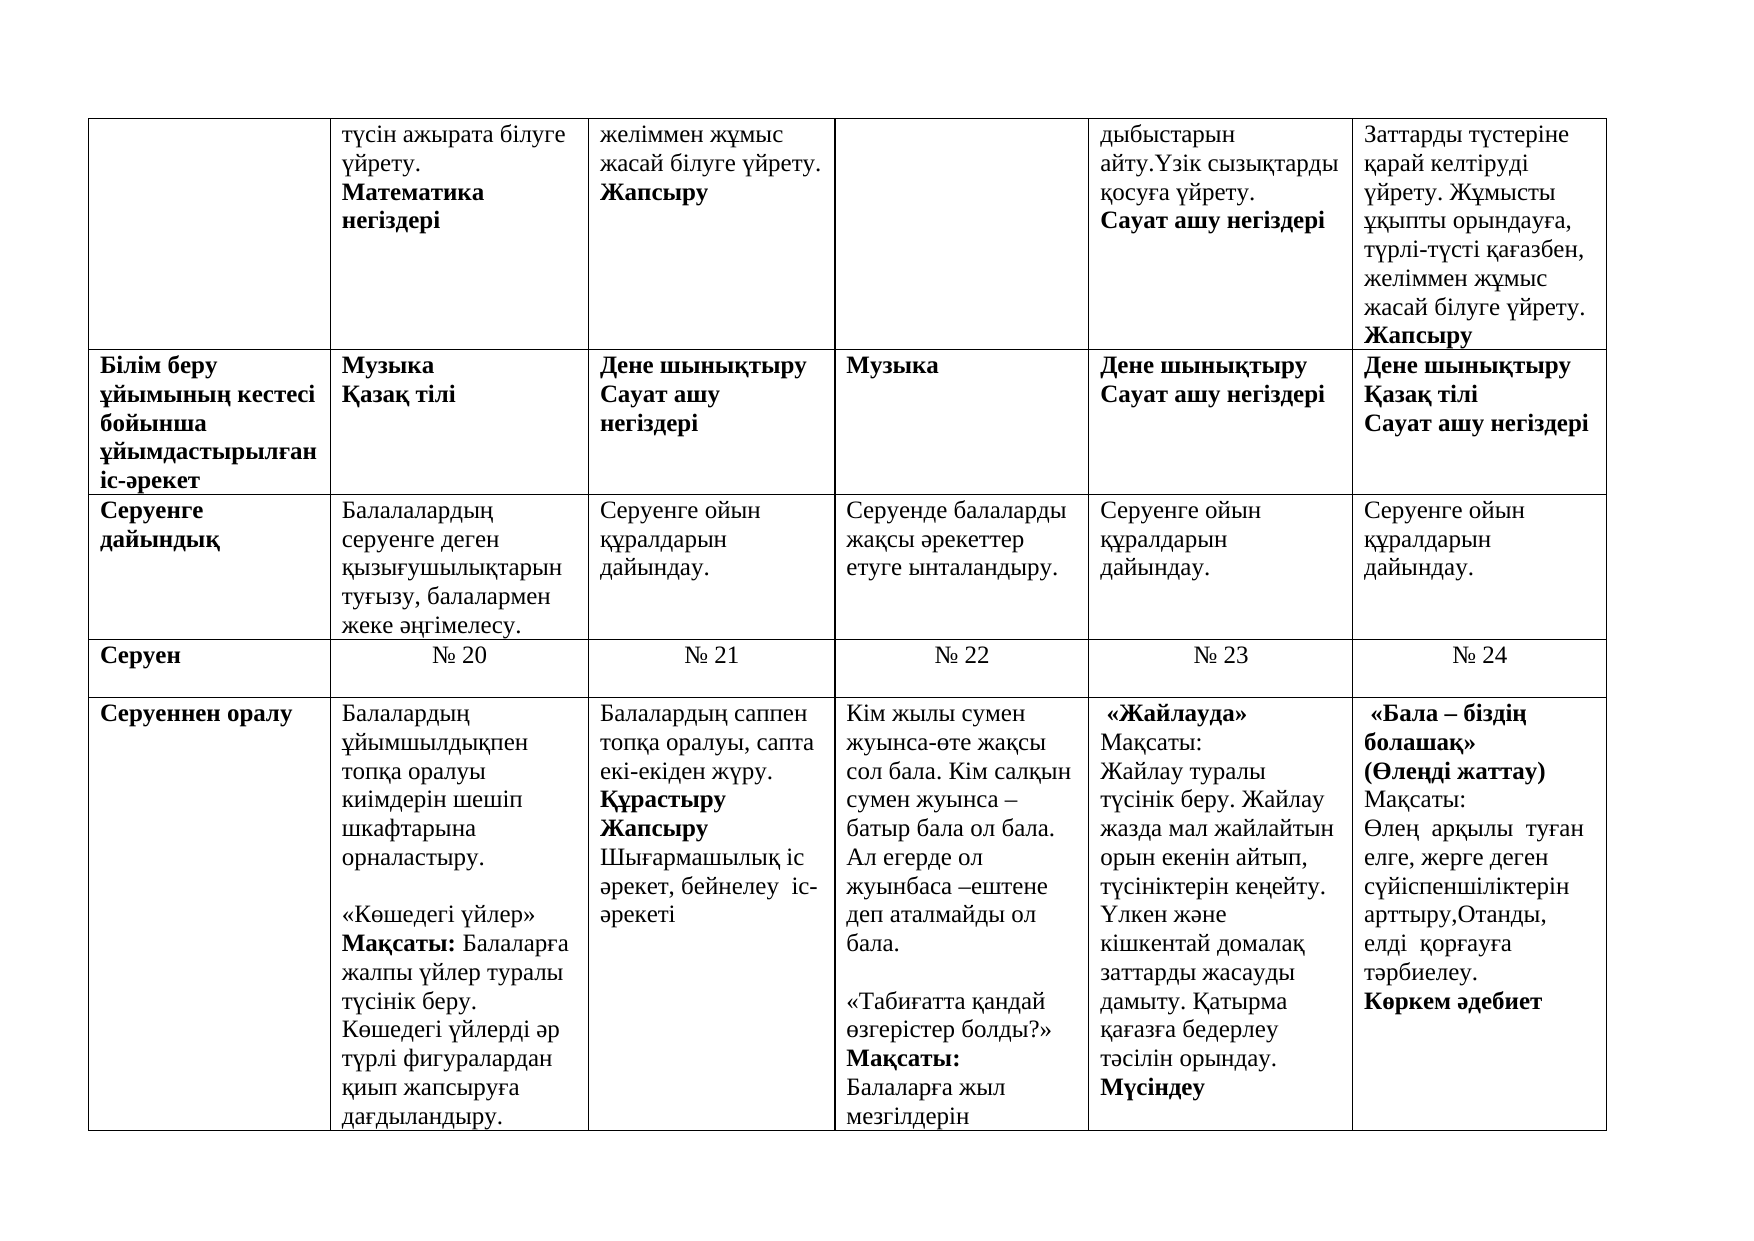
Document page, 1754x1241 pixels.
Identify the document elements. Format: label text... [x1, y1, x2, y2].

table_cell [1353, 698, 1606, 1129]
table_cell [836, 119, 1088, 349]
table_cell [331, 698, 588, 1129]
table_cell Музыка [836, 350, 1088, 494]
table_cell Серуенге дайындық [89, 495, 330, 639]
table_cell Білім беру ұйымының кестесі бойынша ұйымдастырылған іс-әрекет [89, 350, 330, 494]
table_cell № 23 [1089, 640, 1352, 697]
table_cell Серуеннен оралу [89, 698, 330, 1129]
table_cell Дене шынықтыру Қазақ тілі Сауат ашу негіздері [1353, 350, 1606, 494]
table_cell Серуен [89, 640, 330, 697]
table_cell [1089, 119, 1352, 349]
table_cell Серуенге ойын құралдарын дайындау. [1353, 495, 1606, 639]
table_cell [89, 119, 330, 349]
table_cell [589, 698, 834, 1129]
table_cell Серуенге ойын құралдарын дайындау. [1089, 495, 1352, 639]
table_cell Дене шынықтыру Сауат ашу негіздері [1089, 350, 1352, 494]
table_cell № 22 [836, 640, 1088, 697]
table_cell Серуенге ойын құралдарын дайындау. [589, 495, 834, 639]
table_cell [589, 119, 834, 349]
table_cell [1353, 119, 1606, 349]
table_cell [1089, 698, 1352, 1129]
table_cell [836, 698, 1088, 1129]
table_cell Дене шынықтыру Сауат ашу негіздері [589, 350, 834, 494]
table_cell Балалалардың серуенге деген қызығушылықтарын туғызу, балалармен жеке әңгімелесу. [331, 495, 588, 639]
table_cell Серуенде балаларды жақсы әрекеттер етуге ынталандыру. [836, 495, 1088, 639]
table_cell № 24 [1353, 640, 1606, 697]
table_cell № 20 [331, 640, 588, 697]
table_cell Музыка Қазақ тілі [331, 350, 588, 494]
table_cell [331, 119, 588, 349]
table_cell № 21 [589, 640, 834, 697]
